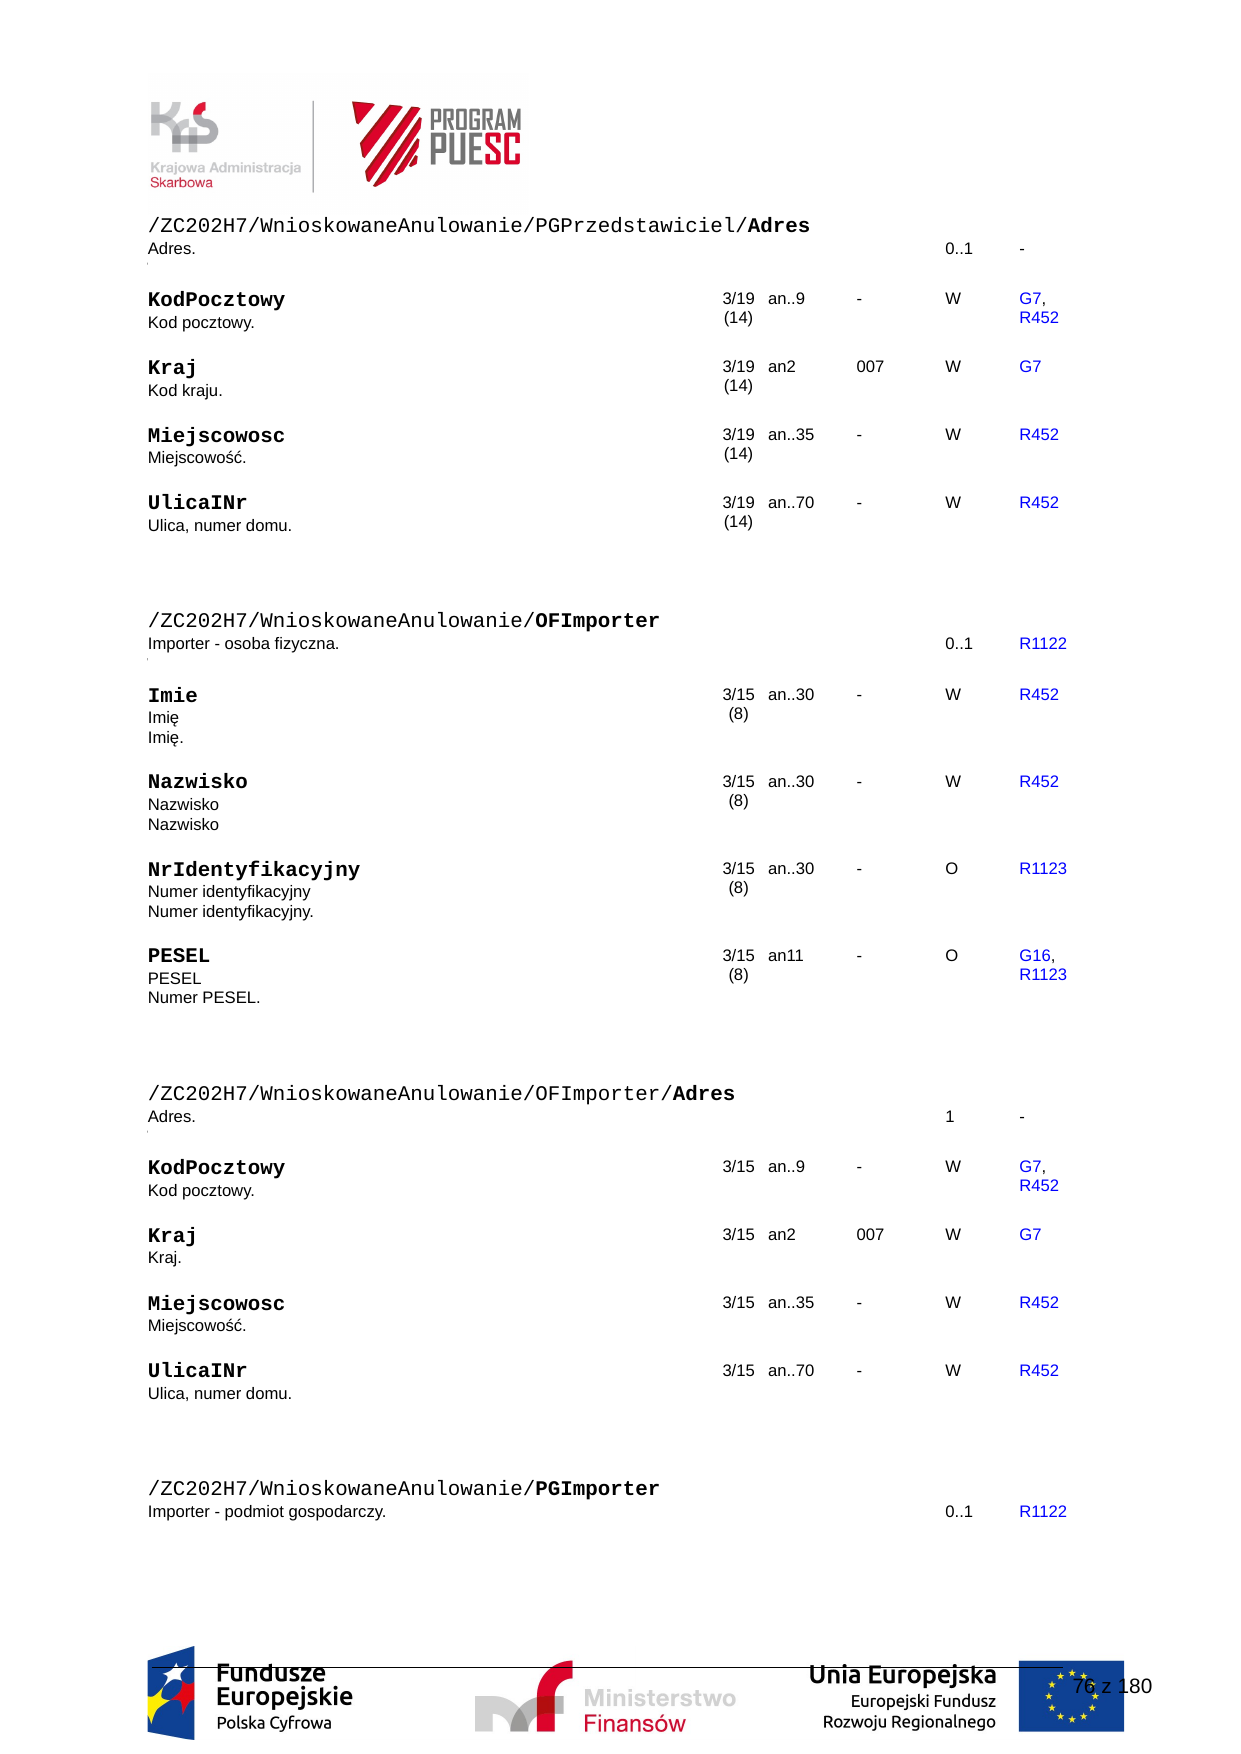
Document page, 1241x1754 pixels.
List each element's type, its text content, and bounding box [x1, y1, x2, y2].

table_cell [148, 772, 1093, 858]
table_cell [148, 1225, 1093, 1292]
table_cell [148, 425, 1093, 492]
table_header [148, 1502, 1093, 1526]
text /ZC202H7/WnioskowaneAnulowanie/OFImporter/Adres [148, 1083, 1122, 1106]
text /ZC202H7/WnioskowaneAnulowanie/PGPrzedstawiciel/Adres [148, 215, 1122, 238]
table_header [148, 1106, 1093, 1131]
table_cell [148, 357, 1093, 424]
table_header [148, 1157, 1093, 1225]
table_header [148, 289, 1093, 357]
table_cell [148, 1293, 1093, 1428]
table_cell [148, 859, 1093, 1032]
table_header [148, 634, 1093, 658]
picture [147, 1646, 1125, 1740]
text /ZC202H7/WnioskowaneAnulowanie/OFImporter [148, 611, 1122, 634]
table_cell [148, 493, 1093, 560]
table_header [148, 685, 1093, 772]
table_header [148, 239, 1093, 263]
text /ZC202H7/WnioskowaneAnulowanie/PGImporter [148, 1478, 1122, 1502]
picture [147, 73, 529, 215]
